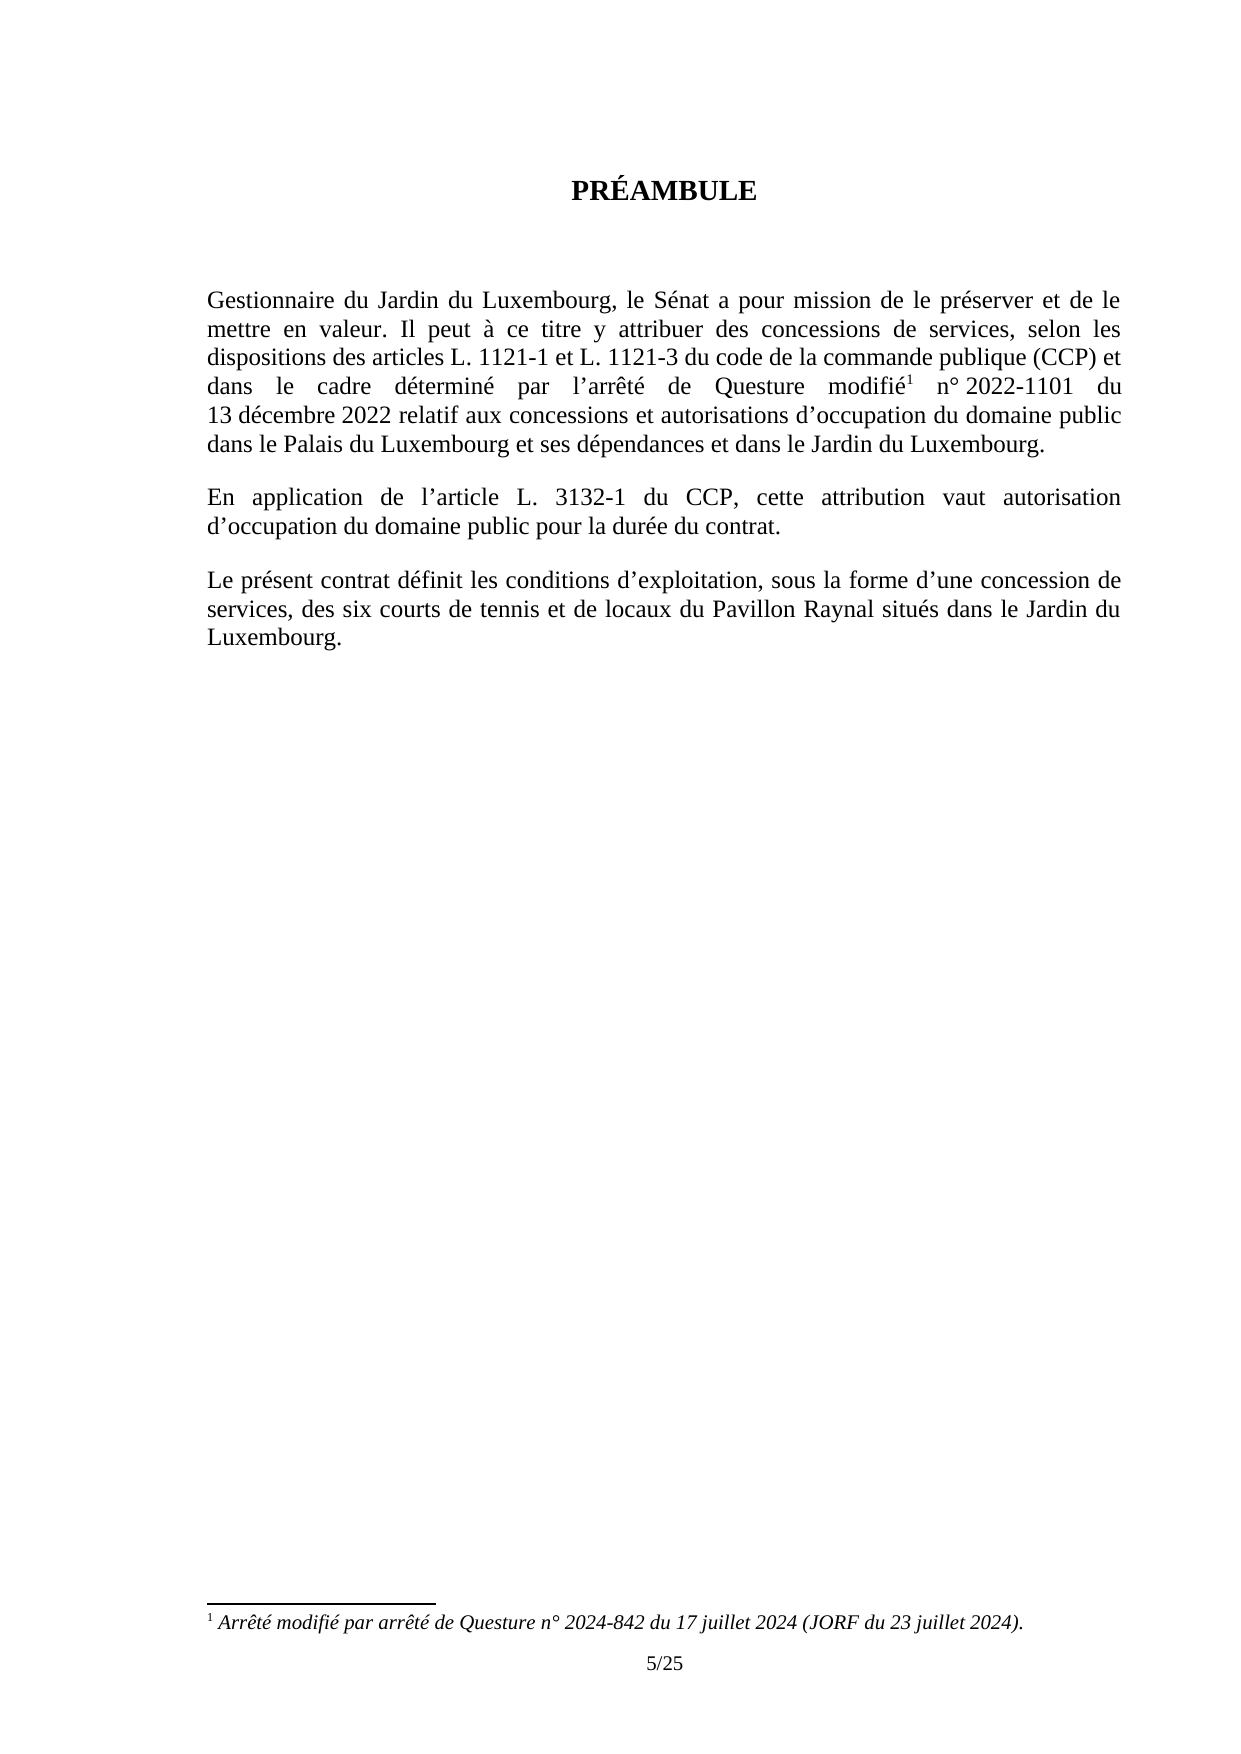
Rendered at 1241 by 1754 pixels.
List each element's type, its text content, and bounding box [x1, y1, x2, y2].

text En application de l’article L. 3132-1 du CCP, cette attribution vaut autorisation d’occupation du domaine public pour la durée du contrat. [207, 482, 1122, 540]
text Gestionnaire du Jardin du Luxembourg, le Sénat a pour mission de le préserver et de le mettre en valeur. Il peut à ce titre y attribuer des concessions de services, selon les dispositions des articles L. 1121-1 et L. 1121-3 du code de la commande publique (CCP) et dans le cadre déterminé par l’arrêté de Questure modifié n° 2022-1101 du 13 décembre 2022 relatif aux concessions et autorisations d’occupation du domaine public dans le Palais du Luxembourg et ses dépendances et dans le Jardin du Luxembourg. [207, 285, 1122, 457]
subtitle PRÉAMBULE [207, 173, 1122, 206]
text Le présent contrat définit les conditions d’exploitation, sous la forme d’une concession de services, des six courts de tennis et de locaux du Pavillon Raynal situés dans le Jardin du Luxembourg. [207, 565, 1122, 651]
